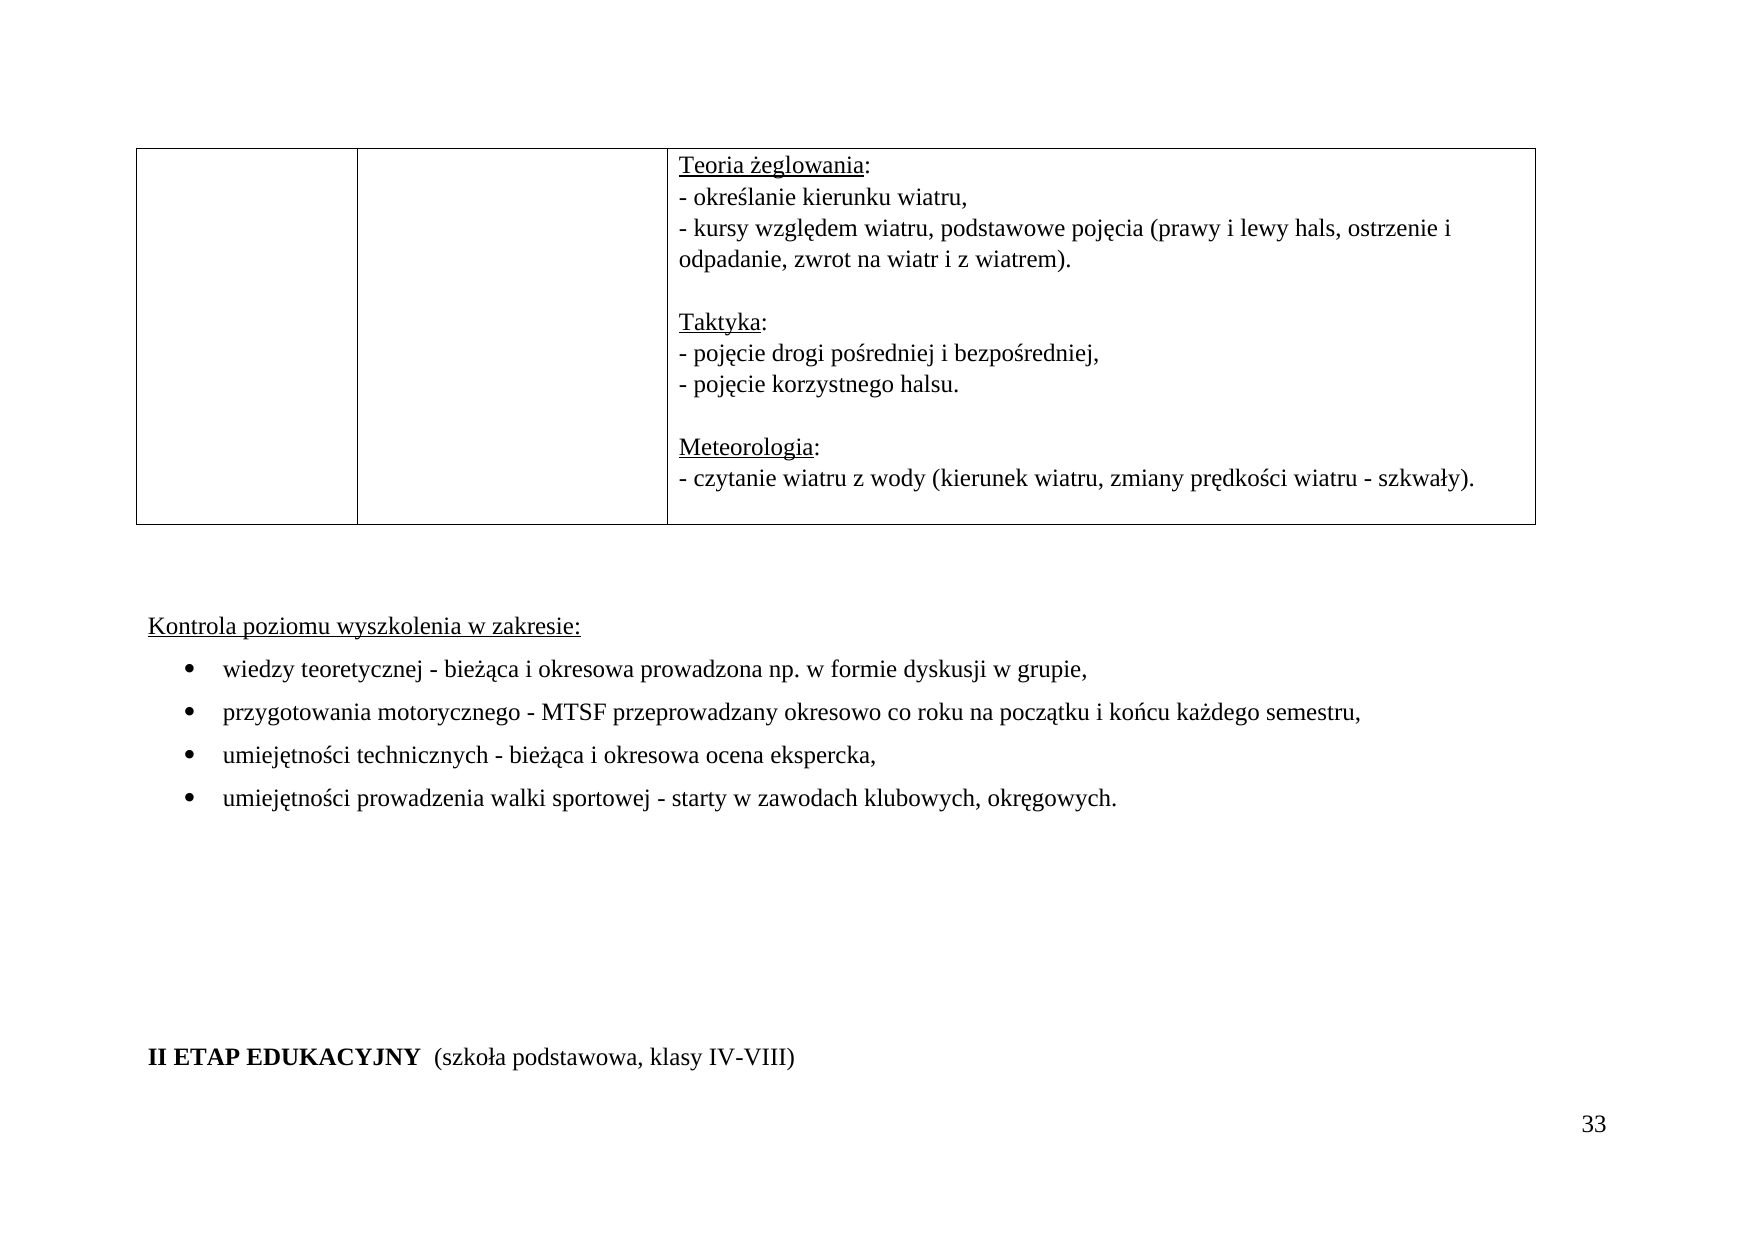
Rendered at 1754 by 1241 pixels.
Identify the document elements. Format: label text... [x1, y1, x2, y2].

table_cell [668, 149, 1535, 524]
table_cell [358, 149, 667, 524]
list umiejętności technicznych - bieżąca i okresowa ocena ekspercka, [185, 740, 1606, 769]
text Kontrola poziomu wyszkolenia w zakresie: [148, 611, 1606, 640]
list umiejętności prowadzenia walki sportowej - starty w zawodach klubowych, okręgowych. [185, 783, 1606, 812]
list wiedzy teoretycznej - bieżąca i okresowa prowadzona np. w formie dyskusji w grupie, [185, 654, 1606, 683]
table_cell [137, 149, 357, 524]
list przygotowania motorycznego - MTSF przeprowadzany okresowo co roku na początku i końcu każdego semestru, [185, 697, 1606, 726]
text II ETAP EDUKACYJNY (szkoła podstawowa, klasy IV-VIII) [148, 1042, 1606, 1071]
